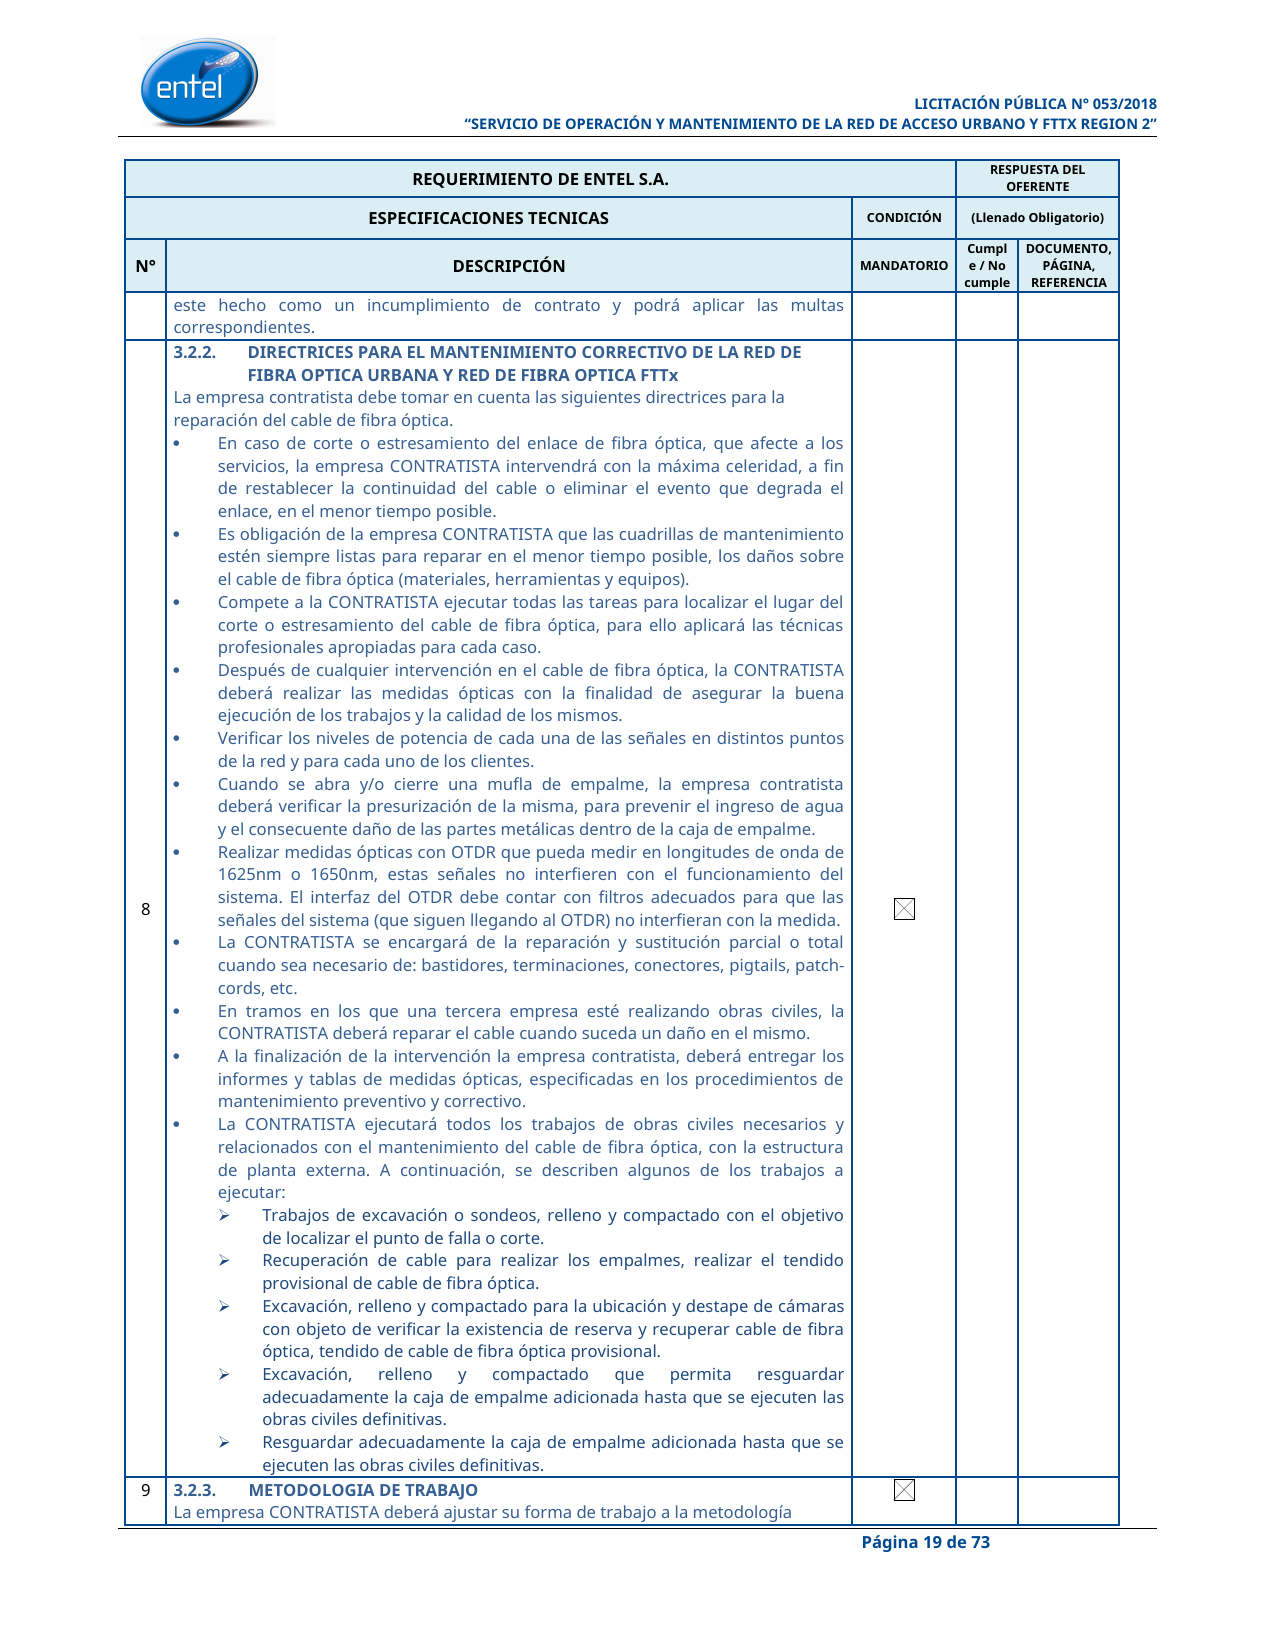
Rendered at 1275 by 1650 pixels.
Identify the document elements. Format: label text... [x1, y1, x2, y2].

table_cell 9 [126, 1478, 165, 1524]
table_cell [957, 341, 1017, 1476]
table_cell DOCUMENTO, PÁGINA, REFERENCIA [1019, 240, 1118, 291]
table_cell [1019, 341, 1118, 1476]
table_cell MANDATORIO [853, 240, 955, 291]
picture [140, 36, 276, 128]
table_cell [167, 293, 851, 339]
table_cell CONDICIÓN [853, 198, 955, 238]
table_cell [1019, 1478, 1118, 1524]
table_cell [853, 1478, 955, 1524]
table_cell Cumple / No cumple [957, 240, 1017, 291]
table_cell 7 [126, 293, 165, 339]
table_cell 8 [126, 341, 165, 1476]
table_cell DESCRIPCIÓN [167, 240, 851, 291]
table_cell [957, 1478, 1017, 1524]
table_header REQUERIMIENTO DE ENTEL S.A. [126, 161, 955, 196]
table_cell ESPECIFICACIONES TECNICAS [126, 198, 851, 238]
table_cell (Llenado Obligatorio) [957, 198, 1118, 238]
table_cell [853, 341, 955, 1476]
table_cell N° [126, 240, 165, 291]
table_cell [1019, 293, 1118, 339]
table_header RESPUESTA DEL OFERENTE [957, 161, 1118, 196]
table_cell [957, 293, 1017, 339]
table_cell [853, 293, 955, 339]
table_cell DIRECTRICES PARA EL MANTENIMIENTO CORRECTIVO DE LA RED DE FIBRA OPTICA URBANA Y RED DE FIBRA OPTICA FTTx La empresa contratista debe tomar en cuenta las siguientes directrices para la reparación del cable de fibra óptica. En caso de corte o estresamiento del enlace de fibra óptica, que afecte a los servicios, la empresa CONTRATISTA intervendrá con la máxima celeridad, a fin de restablecer la continuidad del cable o eliminar el evento que degrada el enlace, en el menor tiempo posible. Es obligación de la empresa CONTRATISTA que las cuadrillas de mantenimiento estén siempre listas para reparar en el menor tiempo posible, los daños sobre el cable de fibra óptica (materiales, herramientas y equipos). Compete a la CONTRATISTA ejecutar todas las tareas para localizar el lugar del corte o estresamiento del cable de fibra óptica, para ello aplicará las técnicas profesionales apropiadas para cada caso. Después de cualquier intervención en el cable de fibra óptica, la CONTRATISTA deberá realizar las medidas ópticas con la finalidad de asegurar la buena ejecución de los trabajos y la calidad de los mismos. Verificar los niveles de potencia de cada una de las señales en distintos puntos de la red y para cada uno de los clientes. Cuando se abra y/o cierre una mufla de empalme, la empresa contratista deberá verificar la presurización de la misma, para prevenir el ingreso de agua y el consecuente daño de las partes metálicas dentro de la caja de empalme. Realizar medidas ópticas con OTDR que pueda medir en longitudes de onda de 1625nm o 1650nm, estas señales no interfieren con el funcionamiento del sistema. El interfaz del OTDR debe contar con filtros adecuados para que las señales del sistema (que siguen llegando al OTDR) no interfieran con la medida. La CONTRATISTA se encargará de la reparación y sustitución parcial o total cuando sea necesario de: bastidores, terminaciones, conectores, pigtails, patch-cords, etc. En tramos en los que una tercera empresa esté realizando obras civiles, la CONTRATISTA deberá reparar el cable cuando suceda un daño en el mismo. A la finalización de la intervención la empresa contratista, deberá entregar los informes y tablas de medidas ópticas, especificadas en los procedimientos de mantenimiento preventivo y correctivo. La CONTRATISTA ejecutará todos los trabajos de obras civiles necesarios y relacionados con el mantenimiento del cable de fibra óptica, con la estructura de planta externa. A continuación, se describen algunos de los trabajos a ejecutar: Trabajos de excavación o sondeos, relleno y compactado con el objetivo de localizar el punto de falla o corte. Recuperación de cable para realizar los empalmes, realizar el tendido provisional de cable de fibra óptica. Excavación, relleno y compactado para la ubicación y destape de cámaras con objeto de verificar la existencia de reserva y recuperar cable de fibra óptica, tendido de cable de fibra óptica provisional. Excavación, relleno y compactado que permita resguardar adecuadamente la caja de empalme adicionada hasta que se ejecuten las obras civiles definitivas. Resguardar adecuadamente la caja de empalme adicionada hasta que se ejecuten las obras civiles definitivas. [167, 341, 851, 1476]
